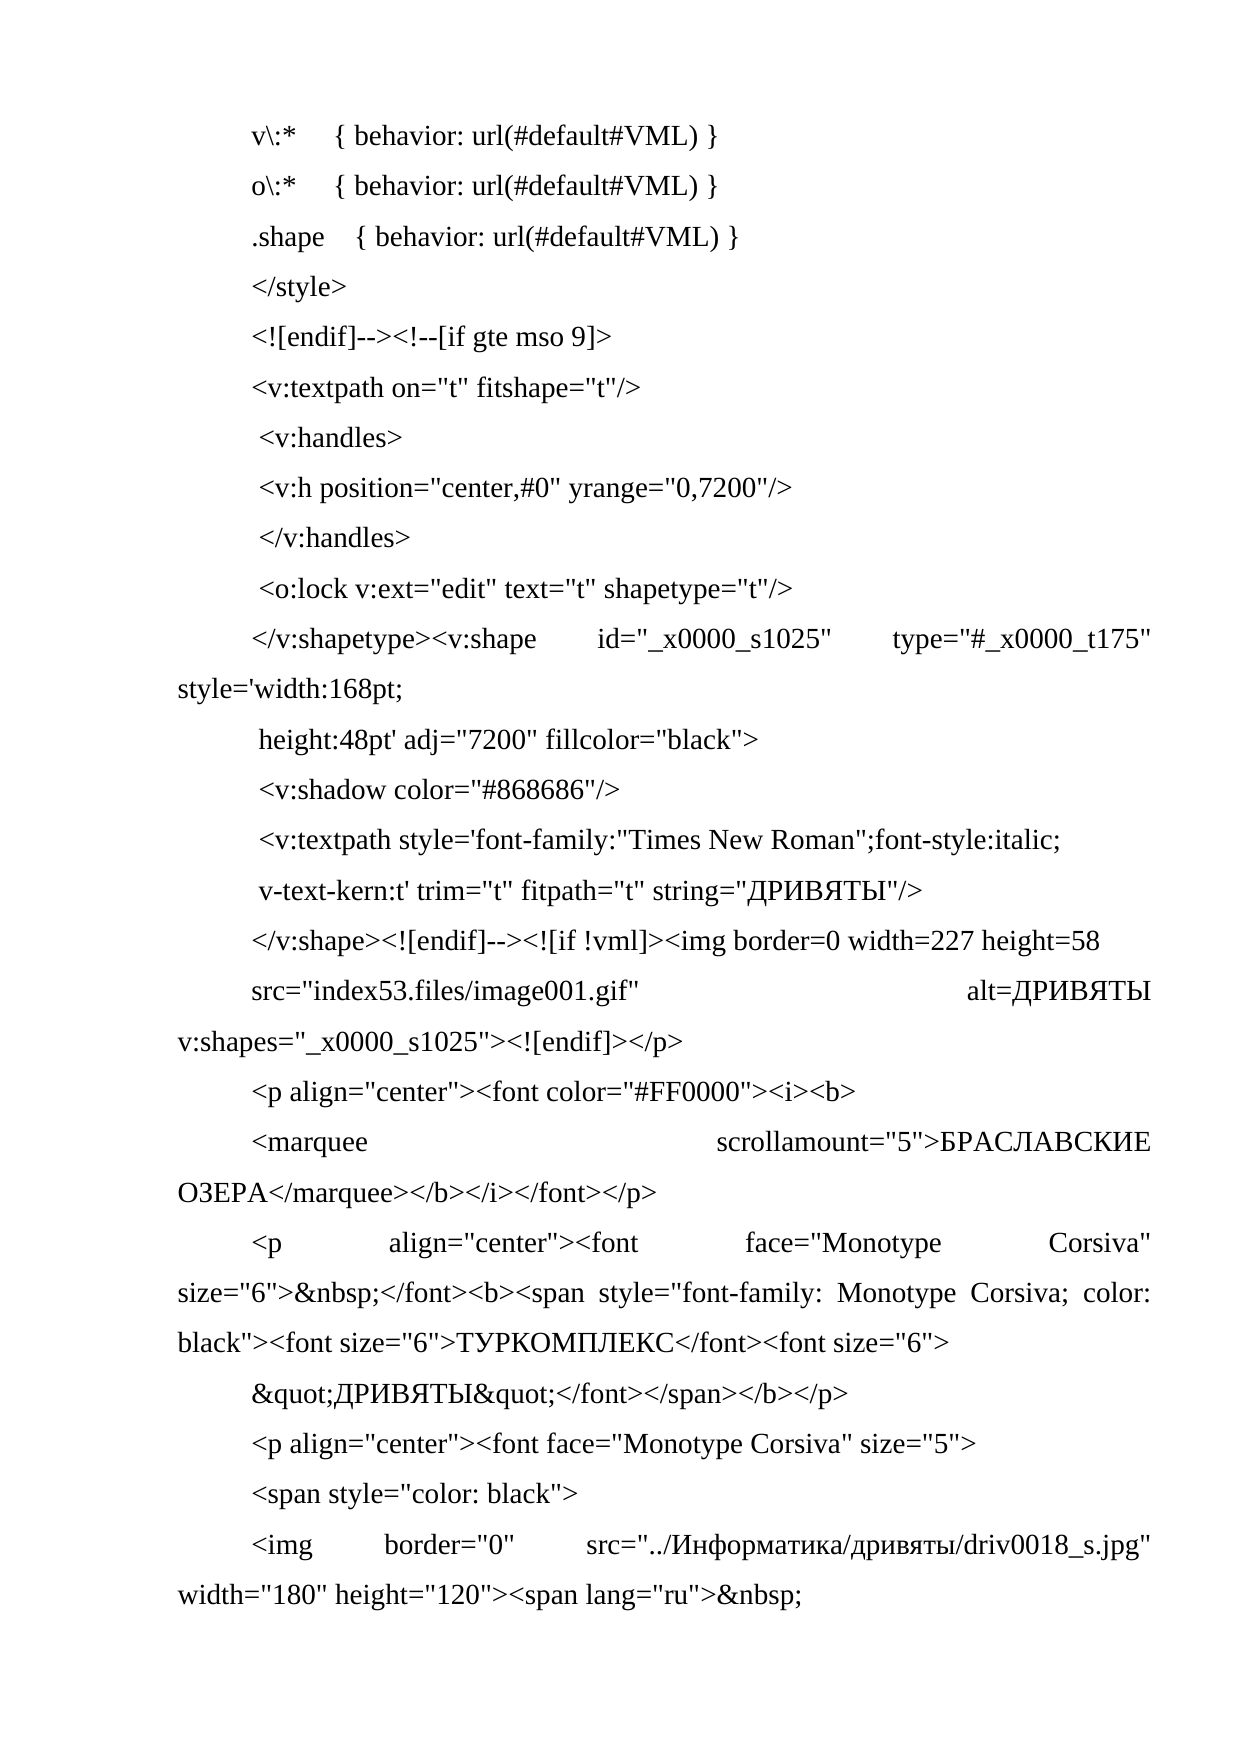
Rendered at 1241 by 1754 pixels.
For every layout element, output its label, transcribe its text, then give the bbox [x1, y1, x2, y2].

text v\:* { behavior: url(#default#VML) } [177, 118, 1152, 152]
text height:48pt' adj="7200" fillcolor="black"> [177, 722, 1152, 755]
text <v:textpath style='font-family:"Times New Roman";font-style:italic; [177, 822, 1152, 856]
text </v:handles> [177, 521, 1152, 554]
text &quot;ДРИВЯТЫ&quot;</font></span></b></p> [177, 1376, 1152, 1409]
text <p align="center"><font color="#FF0000"><i><b> [177, 1074, 1152, 1108]
text <o:lock v:ext="edit" text="t" shapetype="t"/> [177, 571, 1152, 604]
text <p align="center"><font face="Monotype Corsiva" size="6">&nbsp;</font><b><span style="font-family: Monotype Corsiva; color: black"><font size="6">ТУРКОМПЛЕКС</font><font size="6"> [177, 1225, 1152, 1359]
text <p align="center"><font face="Monotype Corsiva" size="5"> [177, 1426, 1152, 1460]
text <span style="color: black"> [177, 1477, 1152, 1510]
text </v:shapetype><v:shape id="_x0000_s1025" type="#_x0000_t175" style='width:168pt; [177, 621, 1152, 705]
text <v:textpath on="t" fitshape="t"/> [177, 370, 1152, 403]
text .shape { behavior: url(#default#VML) } [177, 219, 1152, 252]
text <img border="0" src="../Информатика/дривяты/driv0018_s.jpg" width="180" height="120"><span lang="ru">&nbsp; [177, 1527, 1152, 1611]
text src="index53.files/image001.gif" alt=ДРИВЯТЫ v:shapes="_x0000_s1025"><![endif]></p> [177, 973, 1152, 1057]
text <![endif]--><!--[if gte mso 9]> [177, 319, 1152, 353]
text <v:shadow color="#868686"/> [177, 772, 1152, 806]
text <v:h position="center,#0" yrange="0,7200"/> [177, 470, 1152, 504]
text </v:shape><![endif]--><![if !vml]><img border=0 width=227 height=58 [177, 923, 1152, 957]
text v-text-kern:t' trim="t" fitpath="t" string="ДРИВЯТЫ"/> [177, 873, 1152, 906]
text <marquee scrollamount="5">БРАСЛАВСКИЕ ОЗЕРА</marquee></b></i></font></p> [177, 1124, 1152, 1208]
text </style> [177, 269, 1152, 303]
text <v:handles> [177, 420, 1152, 453]
text o\:* { behavior: url(#default#VML) } [177, 168, 1152, 202]
